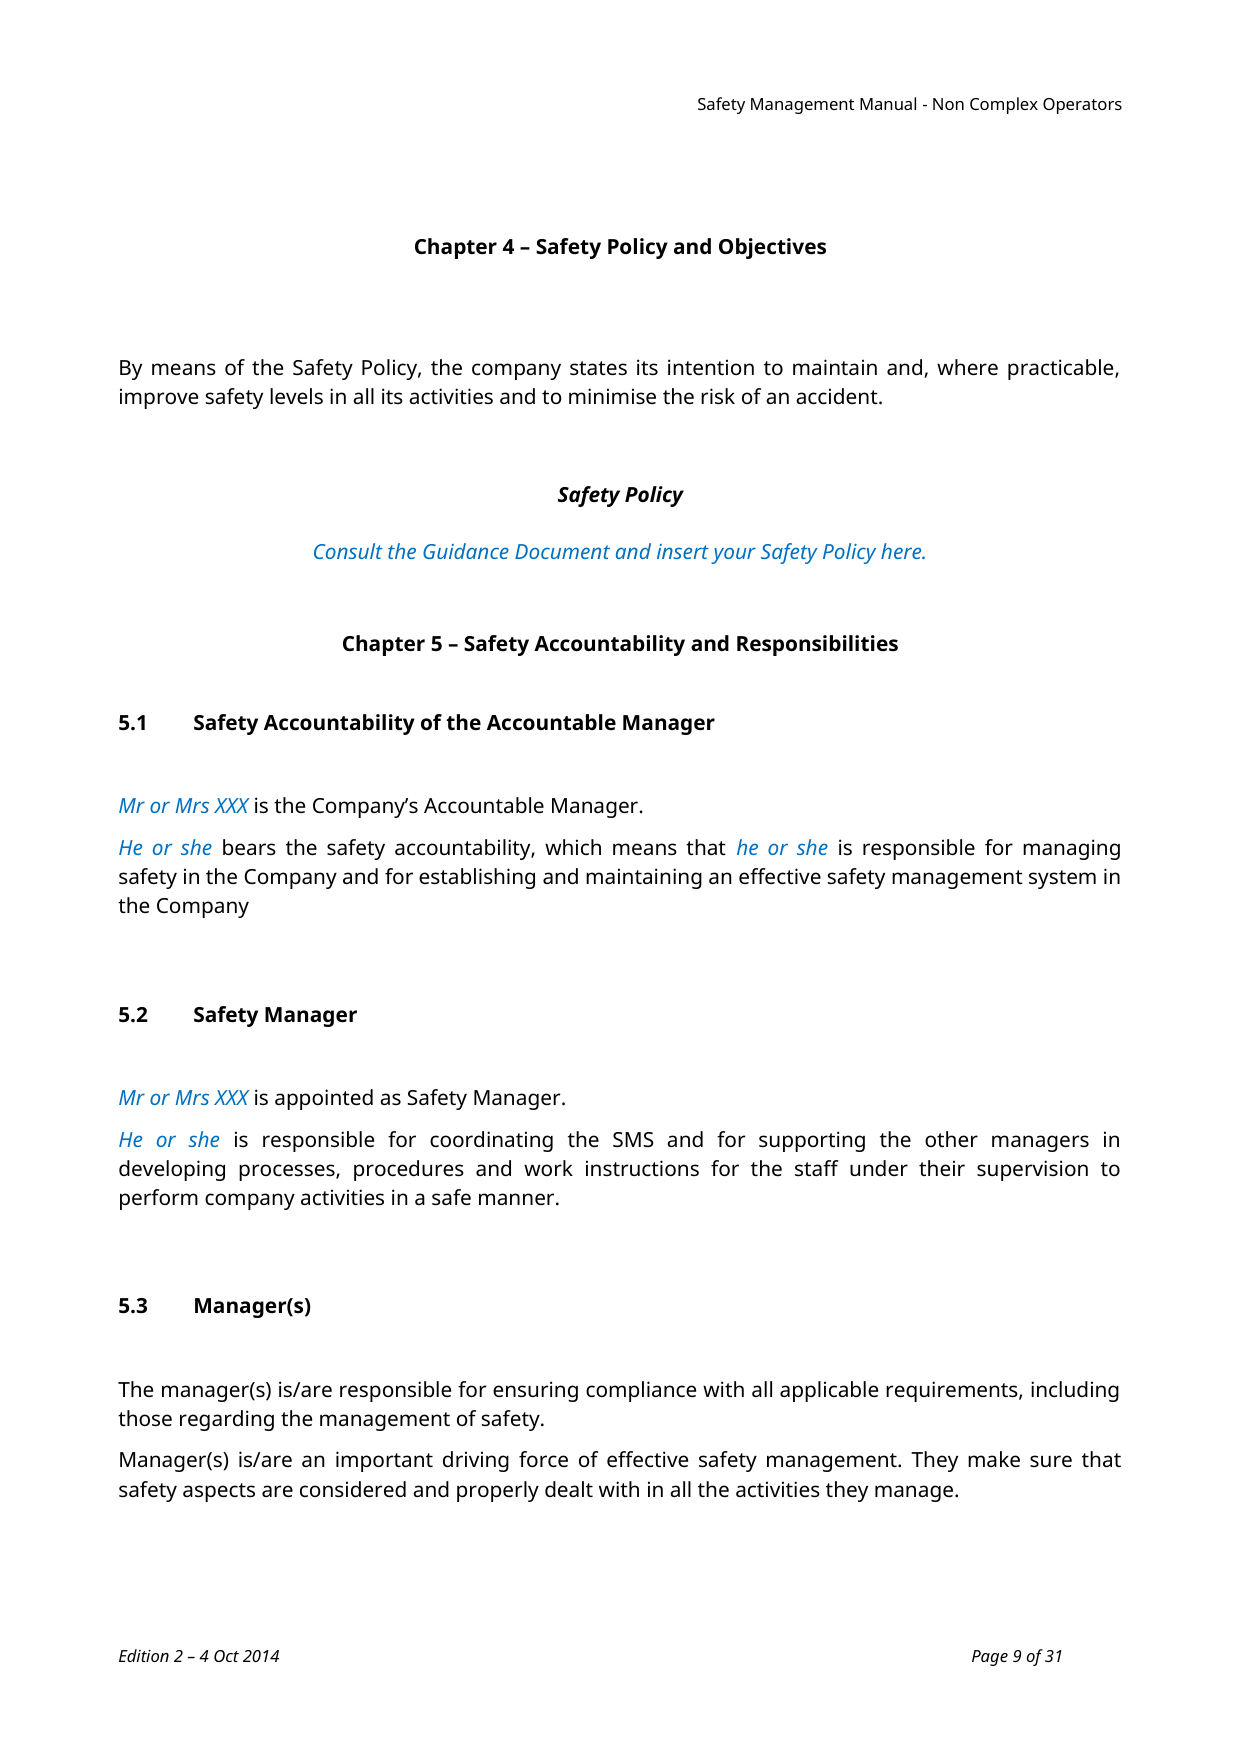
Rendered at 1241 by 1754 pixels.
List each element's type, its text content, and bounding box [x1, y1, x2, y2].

text Manager(s) is/are an important driving force of effective safety management. They make sure that safety aspects are considered and properly dealt with in all the activities they manage. [118, 1445, 1122, 1503]
text Chapter 5 – Safety Accountability and Responsibilities [118, 628, 1122, 657]
text He or she bears the safety accountability, which means that he or she is responsible for managing safety in the Company and for establishing and maintaining an effective safety management system in the Company [118, 832, 1122, 920]
subtitle 5.3 Manager(s) [118, 1291, 1122, 1320]
text Safety Policy [118, 480, 1122, 509]
text Mr or Mrs XXX is appointed as Safety Manager. [118, 1082, 1122, 1111]
text Consult the Guidance Document and insert your Safety Policy here. [118, 537, 1122, 566]
text He or she is responsible for coordinating the SMS and for supporting the other managers in developing processes, procedures and work instructions for the staff under their supervision to perform company activities in a safe manner. [118, 1124, 1122, 1211]
subtitle 5.1 Safety Accountability of the Accountable Manager [118, 707, 1122, 736]
text Mr or Mrs XXX is the Company’s Accountable Manager. [118, 791, 1122, 820]
text By means of the Safety Policy, the company states its intention to maintain and, where practicable, improve safety levels in all its activities and to minimise the risk of an accident. [118, 353, 1122, 411]
text The manager(s) is/are responsible for ensuring compliance with all applicable requirements, including those regarding the management of safety. [118, 1374, 1122, 1432]
subtitle Chapter 4 – Safety Policy and Objectives [118, 232, 1122, 261]
subtitle 5.2 Safety Manager [118, 999, 1122, 1028]
